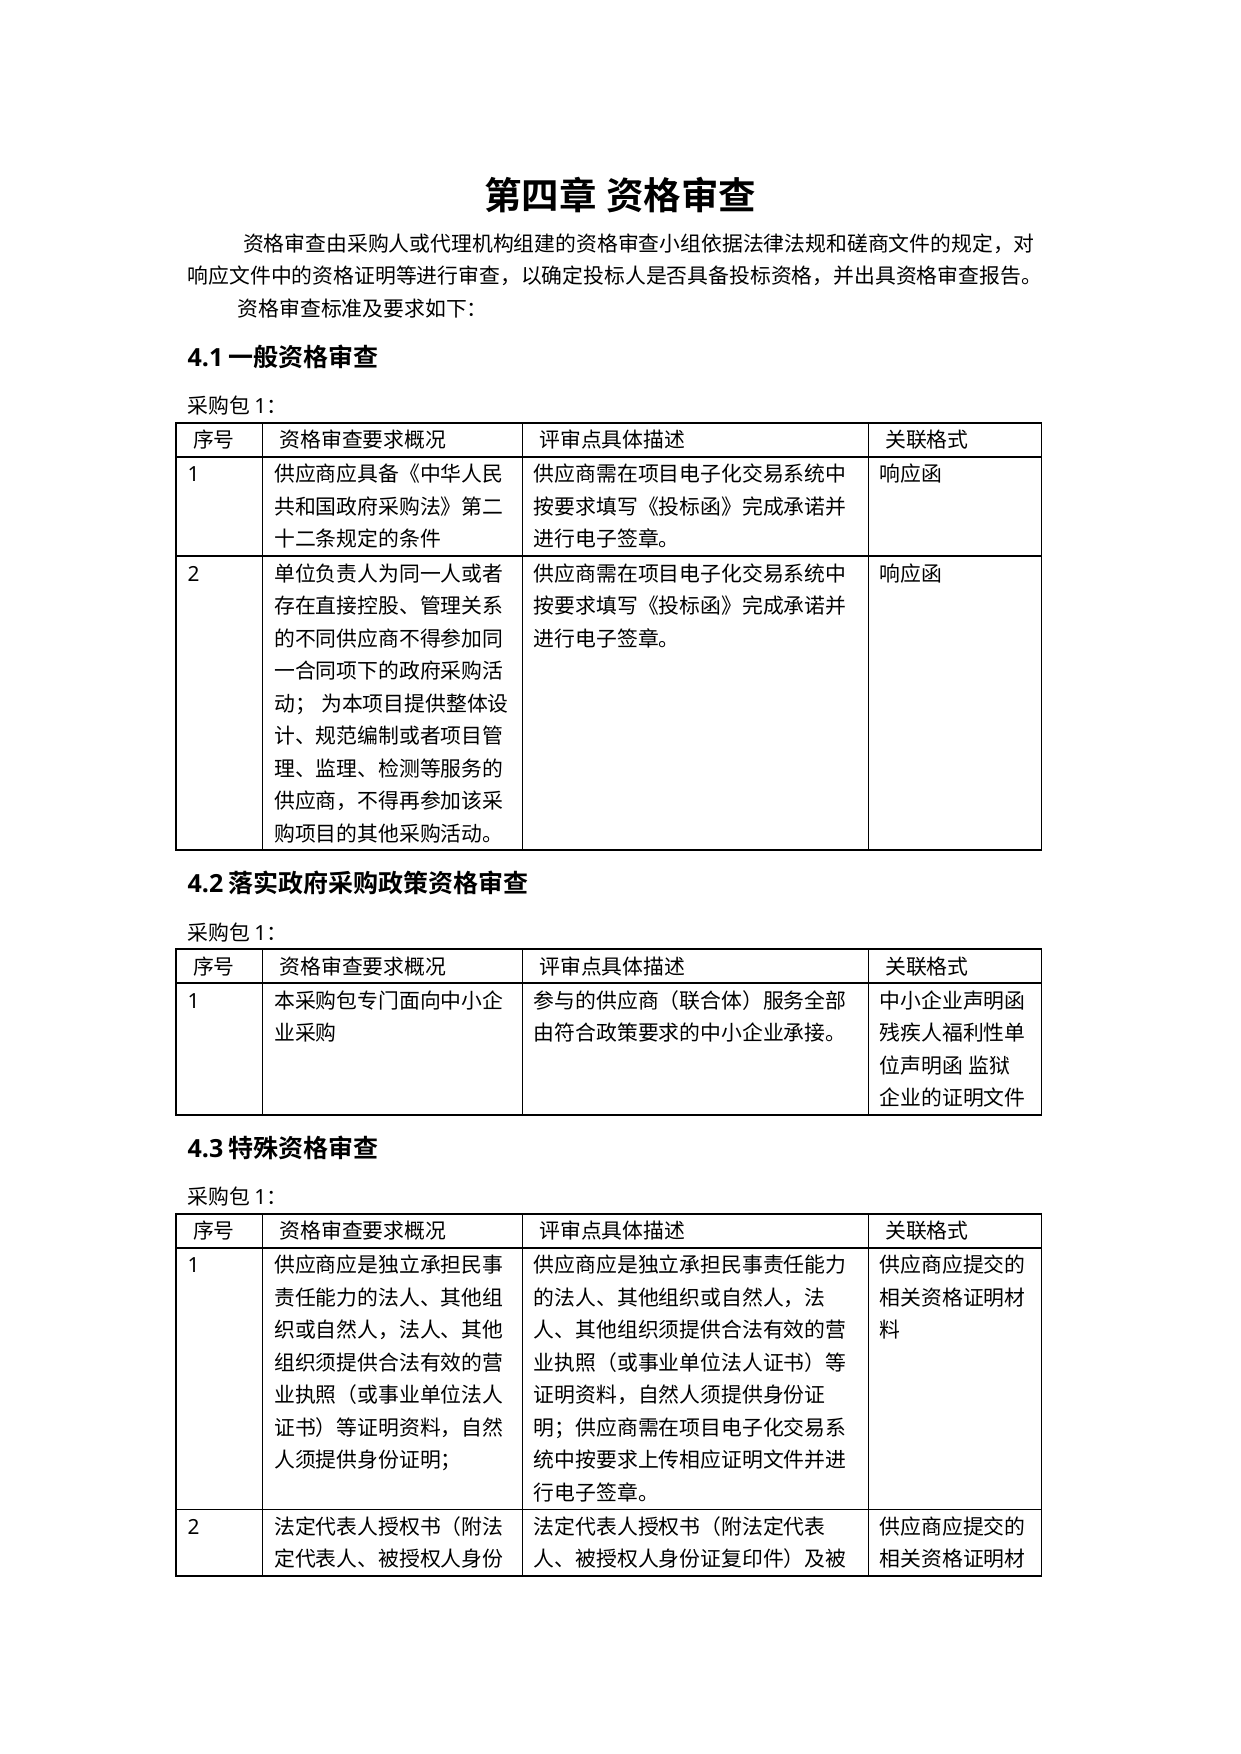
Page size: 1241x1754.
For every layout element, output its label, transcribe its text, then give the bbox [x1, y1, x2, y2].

table_header 评审点具体描述 [523, 950, 868, 982]
table_header 评审点具体描述 [523, 424, 868, 456]
table_cell 响应函 [869, 557, 1041, 849]
table_cell 单位负责人为同一人或者存在直接控股、管理关系的不同供应商不得参加同一合同项下的政府采购活动； 为本项目提供整体设计、规范编制或者项目管理、监理、检测等服务的供应商，不得再参加该采购项目的其他采购活动。 [263, 557, 522, 849]
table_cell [523, 1510, 868, 1575]
text 第四章 资格审查 [187, 162, 1053, 227]
text 4.2落实政府采购政策资格审查 [187, 851, 1053, 916]
table_cell 供应商需在项目电子化交易系统中按要求填写《投标函》完成承诺并进行电子签章。 [523, 557, 868, 849]
table_cell 中小企业声明函 残疾人福利性单位声明函 监狱企业的证明文件 [869, 984, 1041, 1114]
table_cell 1 [177, 1249, 262, 1508]
table_cell 2 [177, 557, 262, 849]
text 采购包1： [187, 1180, 1053, 1213]
table_header 序号 [177, 950, 262, 982]
table_header 序号 [177, 1215, 262, 1247]
table_header 资格审查要求概况 [263, 950, 522, 982]
table_cell 本采购包专门面向中小企业采购 [263, 984, 522, 1114]
text 采购包1： [187, 916, 1053, 948]
table_header 关联格式 [869, 950, 1041, 982]
table_header 关联格式 [869, 424, 1041, 456]
table_cell 供应商应具备《中华人民共和国政府采购法》第二十二条规定的条件 [263, 458, 522, 555]
table_header 序号 [177, 424, 262, 456]
table_cell 1 [177, 984, 262, 1114]
table_header 资格审查要求概况 [263, 1215, 522, 1247]
table_cell 2 [177, 1510, 262, 1575]
table_header 资格审查要求概况 [263, 424, 522, 456]
text 4.3特殊资格审查 [187, 1115, 1053, 1180]
table_cell 供应商应是独立承担民事责任能力的法人、其他组织或自然人，法人、其他组织须提供合法有效的营业执照（或事业单位法人证书）等证明资料，自然人须提供身份证明； [263, 1249, 522, 1508]
table_header 评审点具体描述 [523, 1215, 868, 1247]
text 4.1一般资格审查 [187, 324, 1053, 389]
table_cell 响应函 [869, 458, 1041, 555]
table_header 关联格式 [869, 1215, 1041, 1247]
text 资格审查由采购人或代理机构组建的资格审查小组依据法律法规和磋商文件的规定，对响应文件中的资格证明等进行审查，以确定投标人是否具备投标资格，并出具资格审查报告。 [187, 227, 1053, 292]
table_cell 供应商应提交的相关资格证明材料 [869, 1510, 1041, 1575]
text 采购包1： [187, 389, 1053, 422]
table_cell 参与的供应商（联合体）服务全部由符合政策要求的中小企业承接。 [523, 984, 868, 1114]
table_cell 供应商应提交的相关资格证明材料 [869, 1249, 1041, 1508]
table_cell 1 [177, 458, 262, 555]
table_cell 供应商应是独立承担民事责任能力的法人、其他组织或自然人，法人、其他组织须提供合法有效的营业执照（或事业单位法人证书）等证明资料，自然人须提供身份证明；供应商需在项目电子化交易系统中按要求上传相应证明文件并进行电子签章。 [523, 1249, 868, 1508]
text 资格审查标准及要求如下： [187, 292, 1053, 324]
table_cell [263, 1510, 522, 1575]
table_cell 供应商需在项目电子化交易系统中按要求填写《投标函》完成承诺并进行电子签章。 [523, 458, 868, 555]
